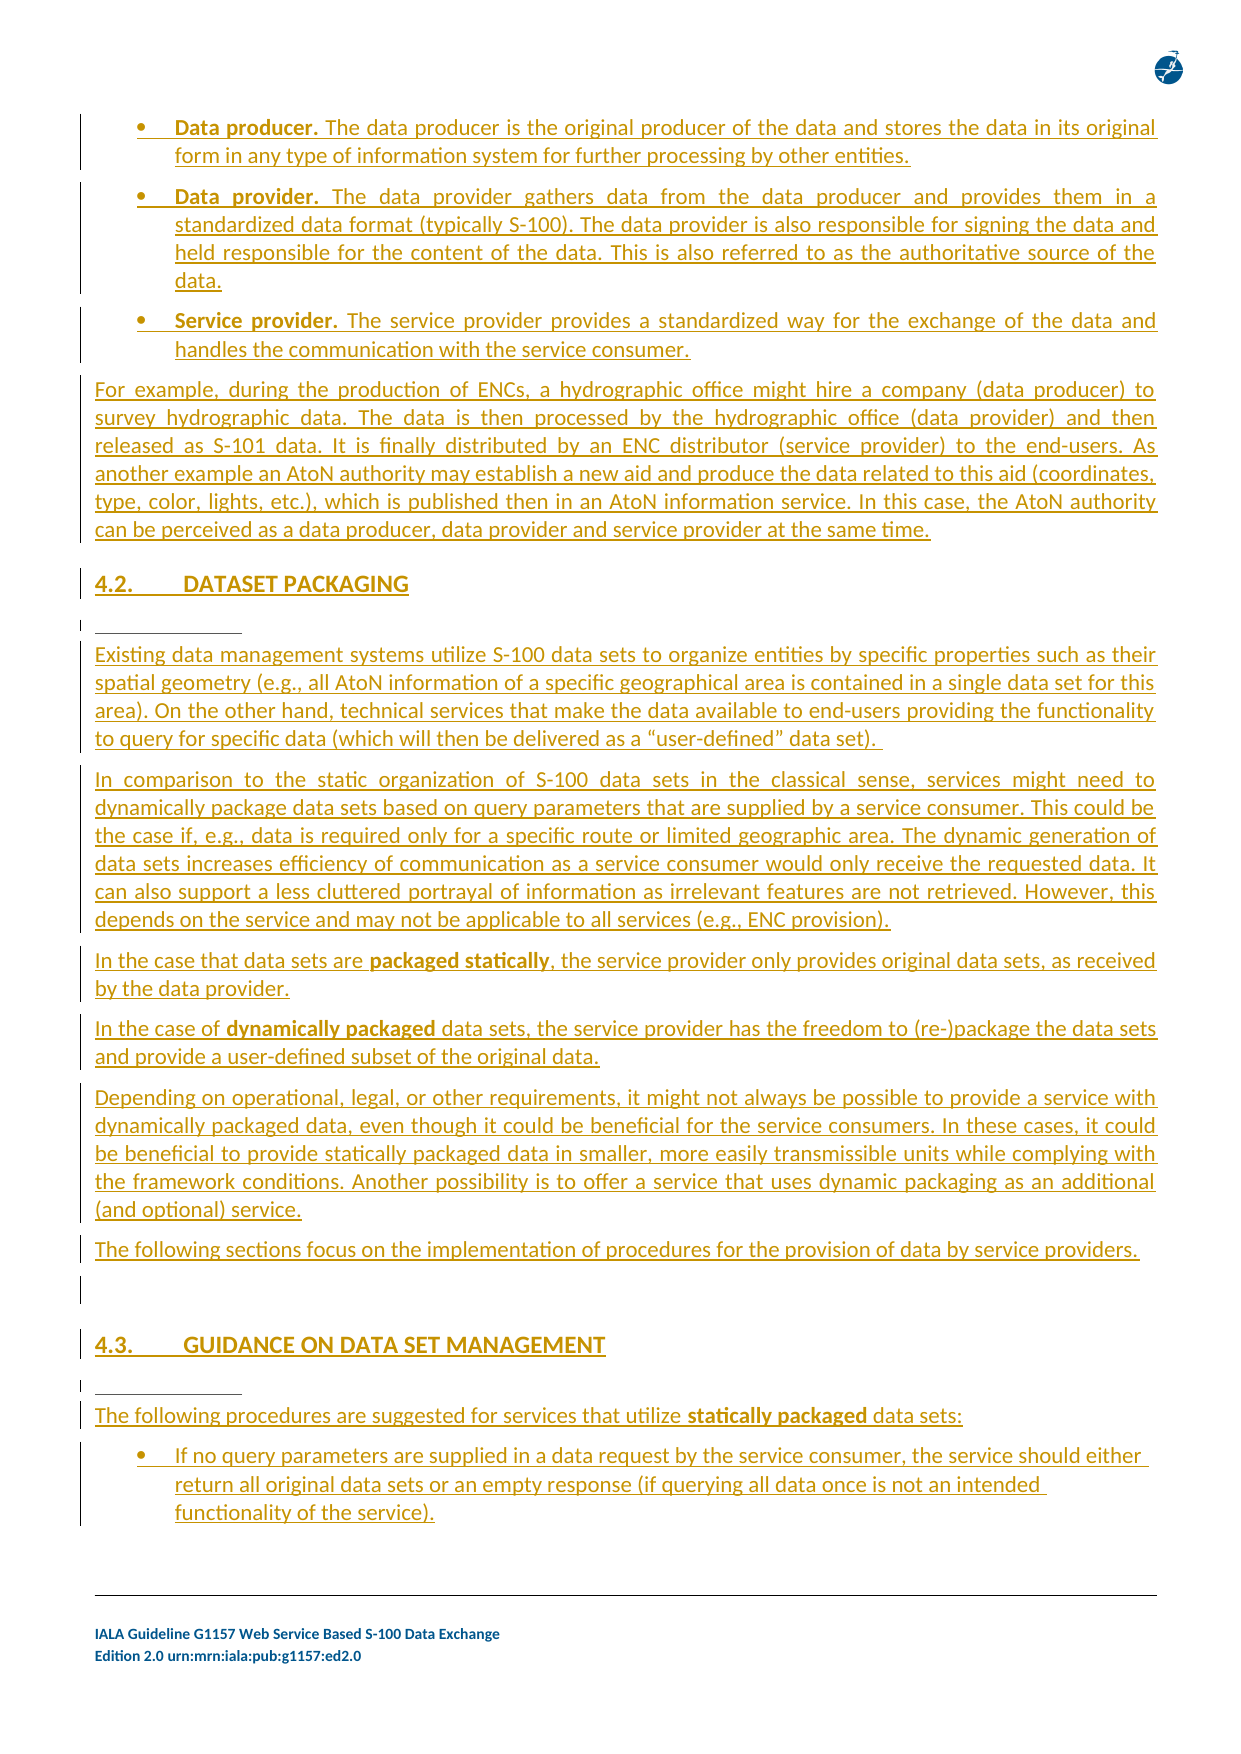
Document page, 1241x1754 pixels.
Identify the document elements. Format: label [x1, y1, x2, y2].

picture [1123, 0, 1241, 119]
